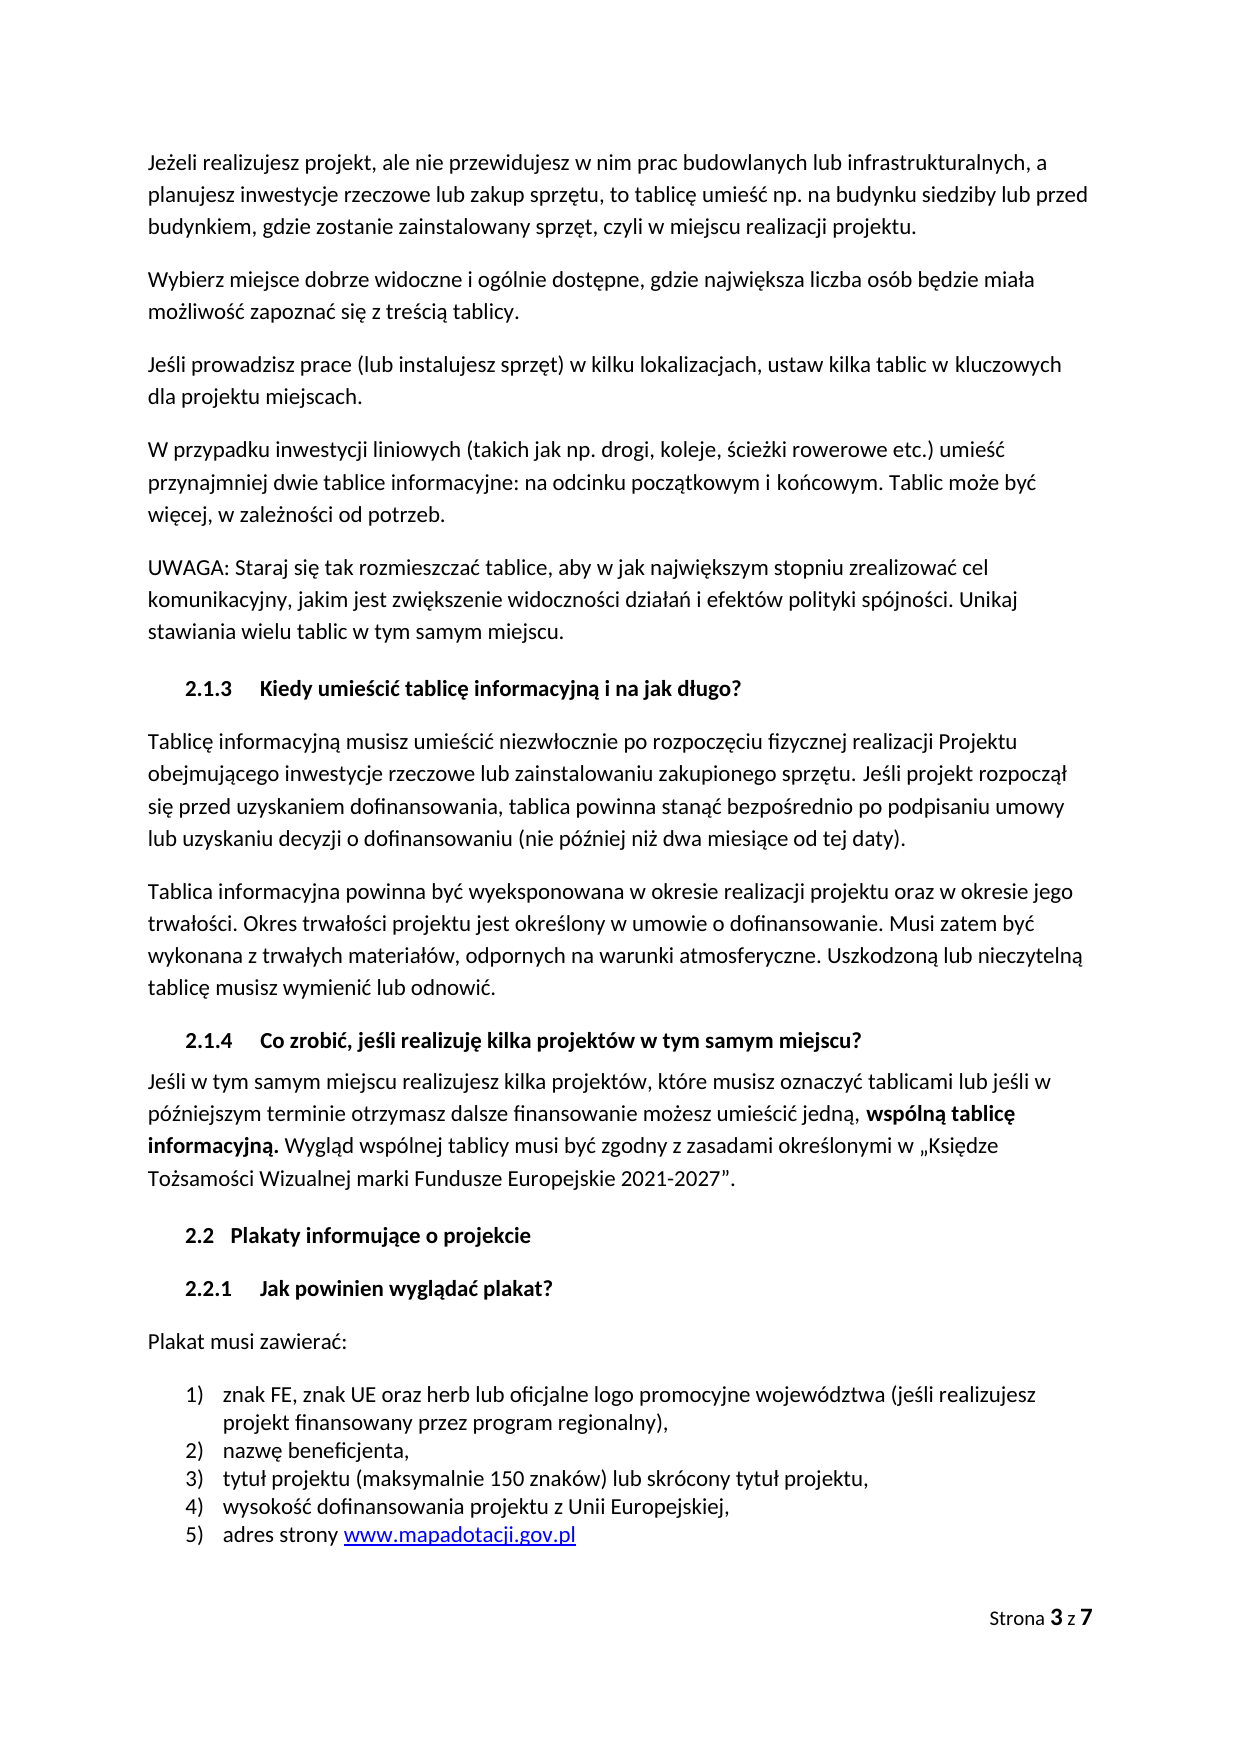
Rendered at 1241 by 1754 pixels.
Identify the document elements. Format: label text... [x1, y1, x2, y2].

subtitle Jak powinien wyglądać plakat? [185, 1274, 1093, 1302]
text Wybierz miejsce dobrze widoczne i ogólnie dostępne, gdzie największa liczba osób będzie miała możliwość zapoznać się z treścią tablicy. [148, 265, 1093, 325]
subtitle Plakaty informujące o projekcie [185, 1221, 1093, 1249]
list wysokość dofinansowania projektu z Unii Europejskiej, [185, 1492, 1093, 1520]
text Plakat musi zawierać: [148, 1327, 1093, 1355]
text W przypadku inwestycji liniowych (takich jak np. drogi, koleje, ścieżki rowerowe etc.) umieść przynajmniej dwie tablice informacyjne: na odcinku początkowym i końcowym. Tablic może być więcej, w zależności od potrzeb. [148, 435, 1093, 528]
text UWAGA: Staraj się tak rozmieszczać tablice, aby w jak największym stopniu zrealizować cel komunikacyjny, jakim jest zwiększenie widoczności działań i efektów polityki spójności. Unikaj stawiania wielu tablic w tym samym miejscu. [148, 553, 1093, 645]
text Jeśli prowadzisz prace (lub instalujesz sprzęt) w kilku lokalizacjach, ustaw kilka tablic w kluczowych dla projektu miejscach. [148, 350, 1093, 410]
list Co zrobić, jeśli realizuję kilka projektów w tym samym miejscu? [185, 1027, 1093, 1054]
text Jeśli w tym samym miejscu realizujesz kilka projektów, które musisz oznaczyć tablicami lub jeśli w późniejszym terminie otrzymasz dalsze finansowanie możesz umieścić jedną, wspólną tablicę informacyjną. Wygląd wspólnej tablicy musi być zgodny z zasadami określonymi w „Księdze Tożsamości Wizualnej marki Fundusze Europejskie 2021-2027”. [148, 1067, 1093, 1192]
list adres strony www.mapadotacji.gov.pl [185, 1520, 1093, 1548]
text Tablicę informacyjną musisz umieścić niezwłocznie po rozpoczęciu fizycznej realizacji Projektu obejmującego inwestycje rzeczowe lub zainstalowaniu zakupionego sprzętu. Jeśli projekt rozpoczął się przed uzyskaniem dofinansowania, tablica powinna stanąć bezpośrednio po podpisaniu umowy lub uzyskaniu decyzji o dofinansowaniu (nie później niż dwa miesiące od tej daty). [148, 727, 1093, 852]
list nazwę beneficjenta, [185, 1436, 1093, 1464]
list znak FE, znak UE oraz herb lub oficjalne logo promocyjne województwa (jeśli realizujesz projekt finansowany przez program regionalny), [185, 1380, 1093, 1436]
subtitle Kiedy umieścić tablicę informacyjną i na jak długo? [185, 674, 1093, 702]
text Jeżeli realizujesz projekt, ale nie przewidujesz w nim prac budowlanych lub infrastrukturalnych, a planujesz inwestycje rzeczowe lub zakup sprzętu, to tablicę umieść np. na budynku siedziby lub przed budynkiem, gdzie zostanie zainstalowany sprzęt, czyli w miejscu realizacji projektu. [148, 148, 1093, 240]
text Tablica informacyjna powinna być wyeksponowana w okresie realizacji projektu oraz w okresie jego trwałości. Okres trwałości projektu jest określony w umowie o dofinansowanie. Musi zatem być wykonana z trwałych materiałów, odpornych na warunki atmosferyczne. Uszkodzoną lub nieczytelną tablicę musisz wymienić lub odnowić. [148, 877, 1093, 1002]
list tytuł projektu (maksymalnie 150 znaków) lub skrócony tytuł projektu, [185, 1464, 1093, 1492]
